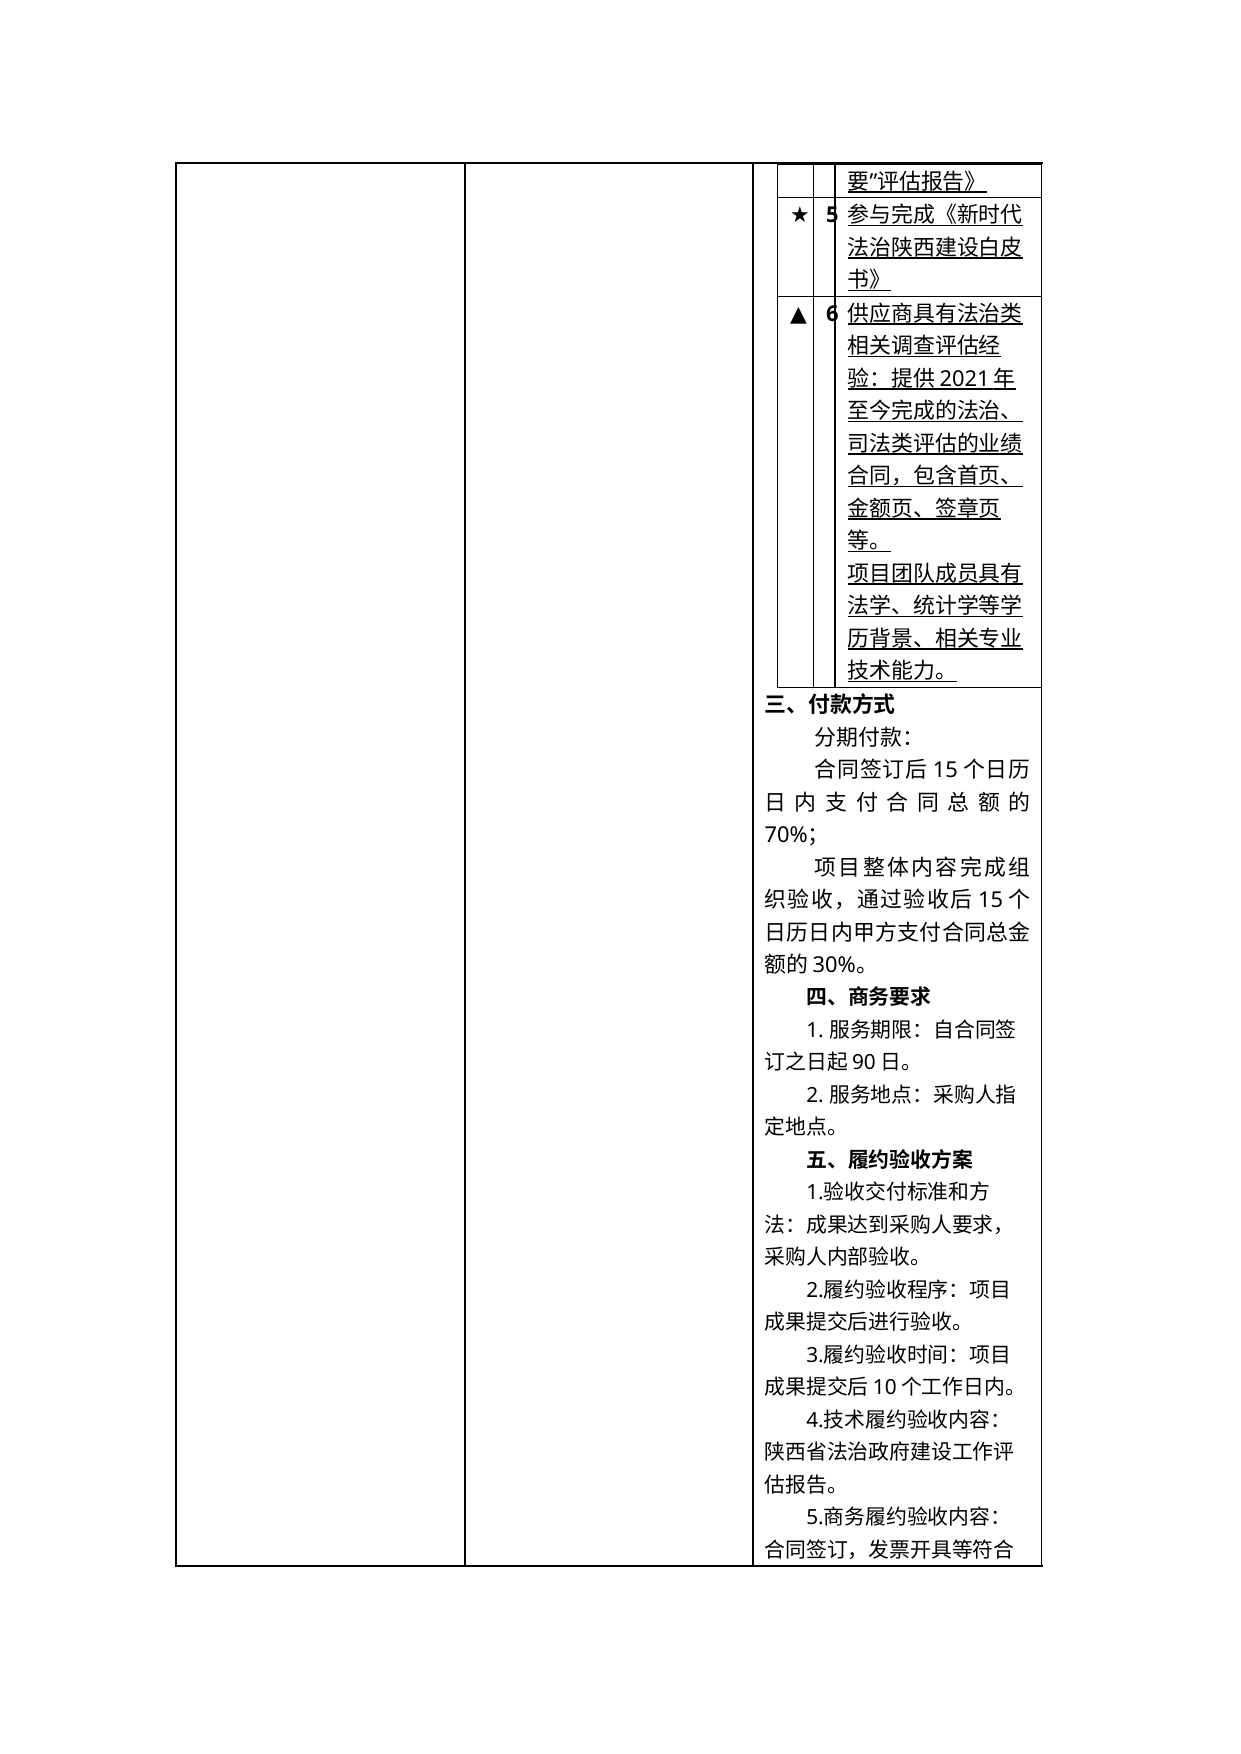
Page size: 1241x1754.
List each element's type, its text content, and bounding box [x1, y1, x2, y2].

table_cell [466, 164, 752, 1565]
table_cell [754, 164, 1041, 1565]
table_cell 1 [177, 164, 464, 1565]
